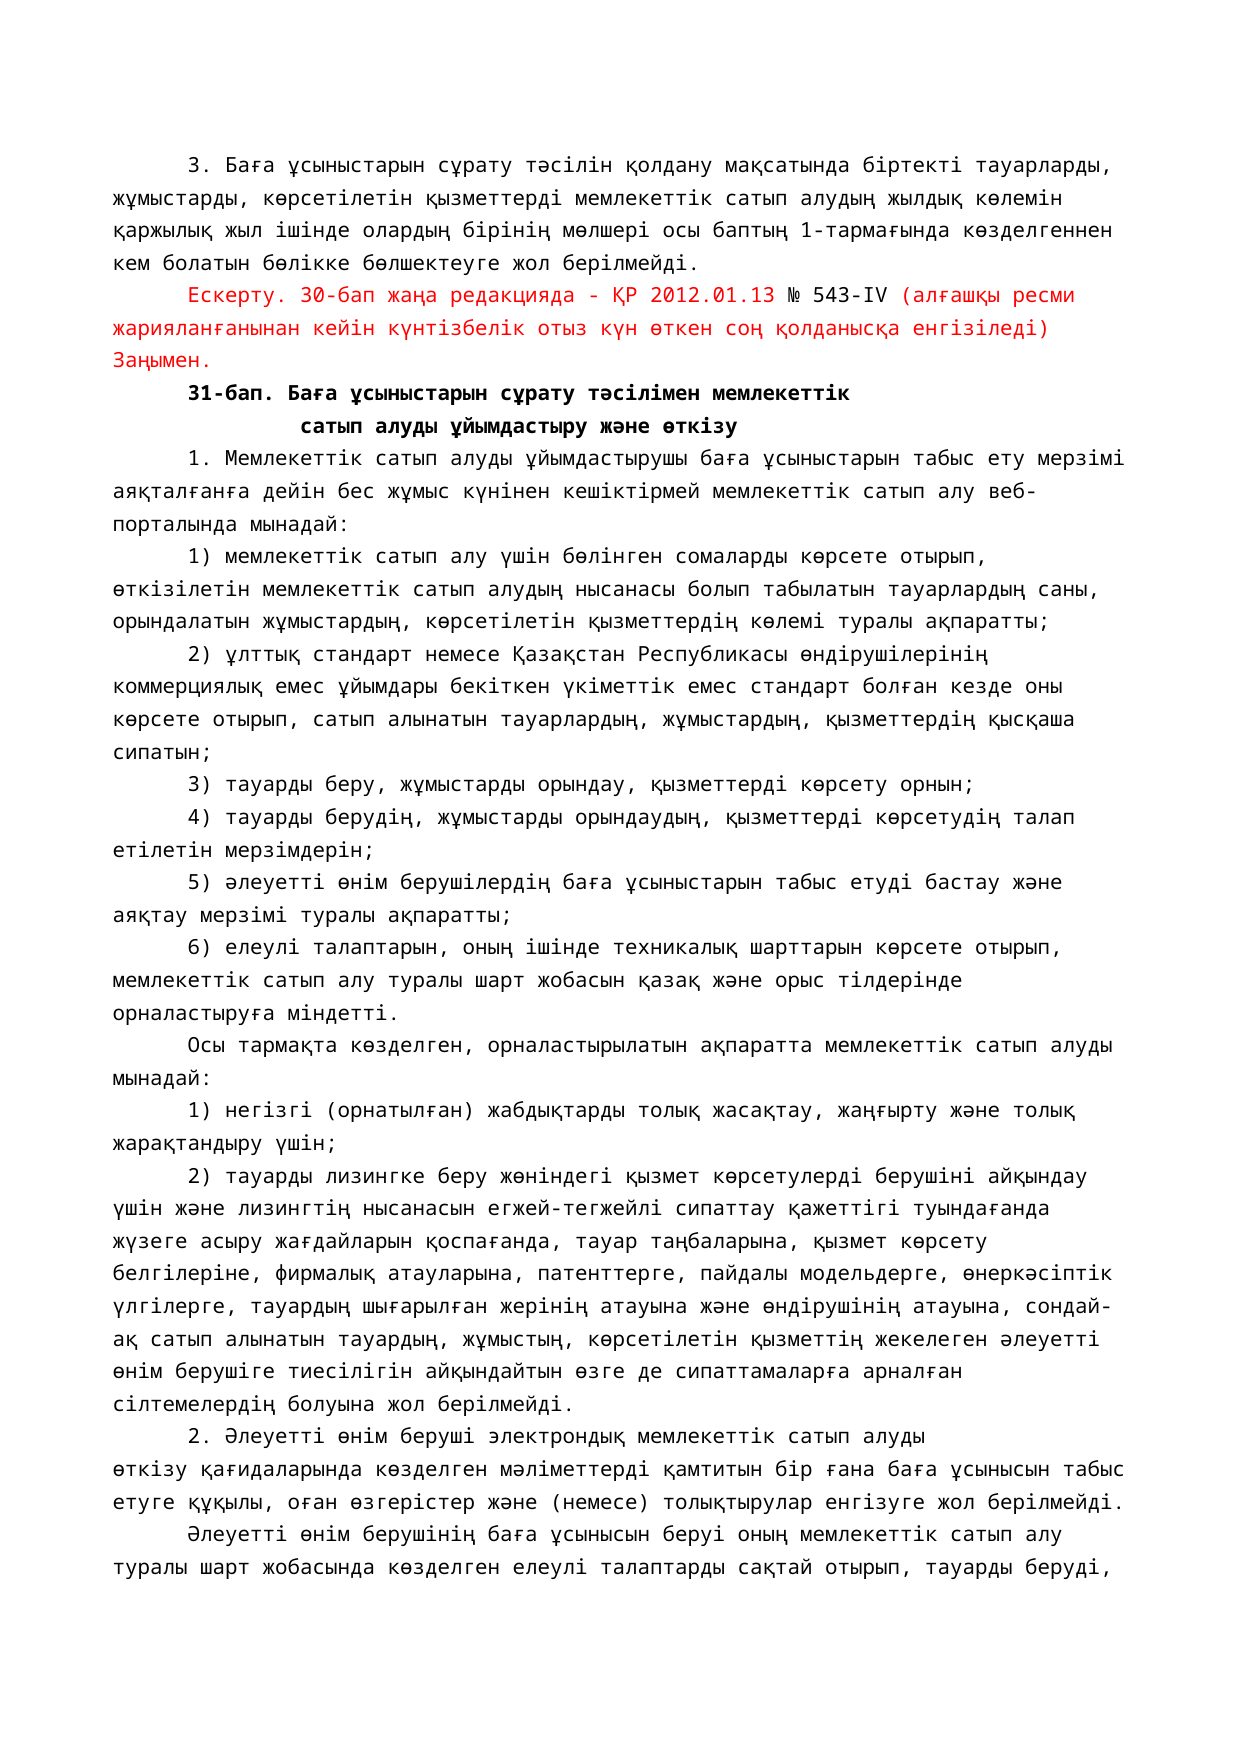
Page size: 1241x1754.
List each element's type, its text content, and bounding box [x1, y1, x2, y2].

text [112, 150, 1128, 374]
text 31-бап. Баға ұсыныстарын сұрату тәсілімен мемлекеттік сатып алуды ұйымдастыру және өткізу [112, 378, 1128, 439]
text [112, 443, 1128, 1580]
